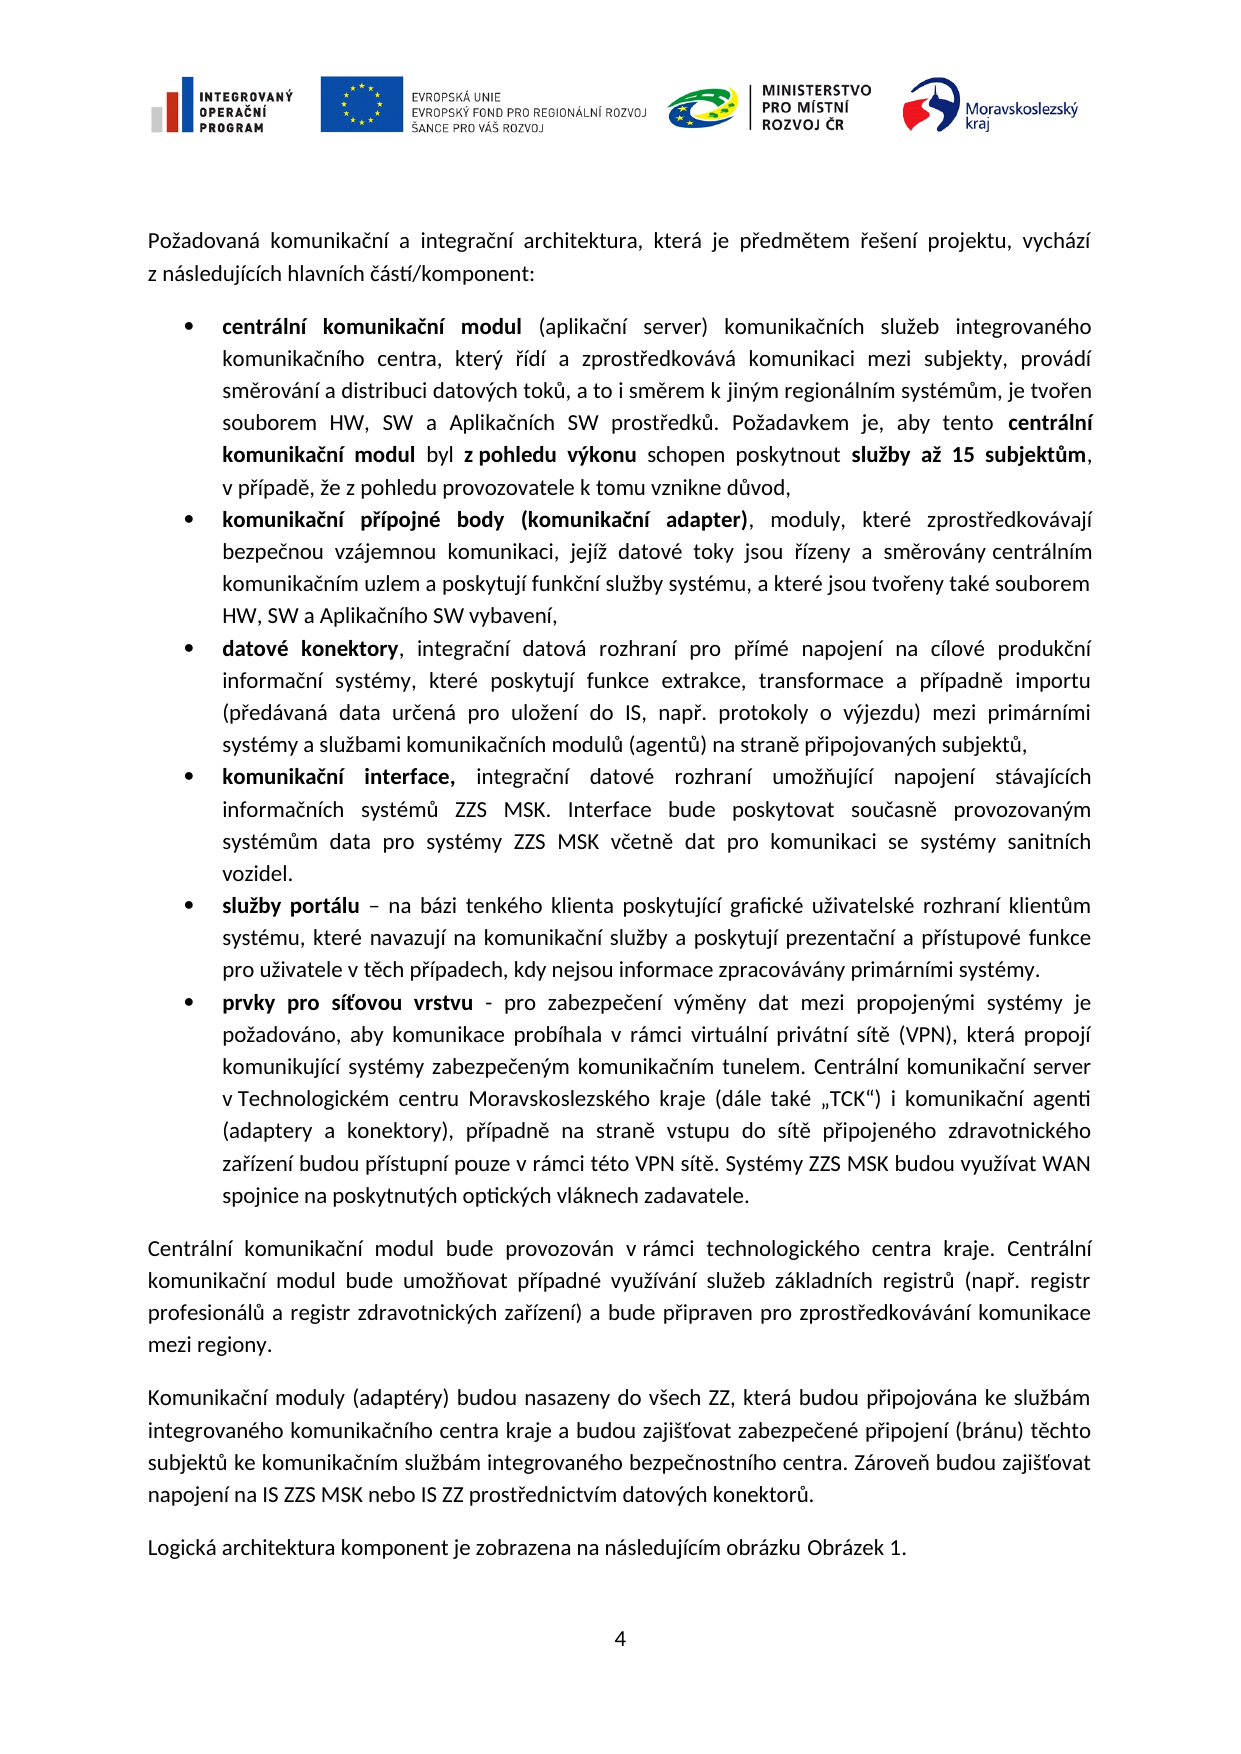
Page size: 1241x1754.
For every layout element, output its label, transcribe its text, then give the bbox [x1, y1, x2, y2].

list centrální komunikační modul (aplikační server) komunikačních služeb integrovaného komunikačního centra, který řídí a zprostředkovává komunikaci mezi subjekty, provádí směrování a distribuci datových toků, a to i směrem k jiným regionálním systémům, je tvořen souborem HW, SW a Aplikačních SW prostředků. Požadavkem je, aby tento centrální komunikační modul byl z pohledu výkonu schopen poskytnout služby až 15 subjektům, v případě, že z pohledu provozovatele k tomu vznikne důvod, [185, 312, 1092, 501]
text Centrální komunikační modul bude provozován v rámci technologického centra kraje. Centrální komunikační modul bude umožňovat případné využívání služeb základních registrů (např. registr profesionálů a registr zdravotnických zařízení) a bude připraven pro zprostředkovávání komunikace mezi regiony. [148, 1234, 1092, 1358]
list služby portálu – na bázi tenkého klienta poskytující grafické uživatelské rozhraní klientům systému, které navazují na komunikační služby a poskytují prezentační a přístupové funkce pro uživatele v těch případech, kdy nejsou informace zpracovávány primárními systémy. [185, 891, 1092, 984]
text Požadovaná komunikační a integrační architektura, která je předmětem řešení projektu, vychází z následujících hlavních částí/komponent: [148, 227, 1092, 287]
list prvky pro síťovou vrstvu - pro zabezpečení výměny dat mezi propojenými systémy je požadováno, aby komunikace probíhala v rámci virtuální privátní sítě (VPN), která propojí komunikující systémy zabezpečeným komunikačním tunelem. Centrální komunikační server v Technologickém centru Moravskoslezského kraje (dále také „TCK“) i komunikační agenti (adaptery a konektory), případně na straně vstupu do sítě připojeného zdravotnického zařízení budou přístupní pouze v rámci této VPN sítě. Systémy ZZS MSK budou využívat WAN spojnice na poskytnutých optických vláknech zadavatele. [185, 988, 1092, 1209]
text Komunikační moduly (adaptéry) budou nasazeny do všech ZZ, která budou připojována ke službám integrovaného komunikačního centra kraje a budou zajišťovat zabezpečené připojení (bránu) těchto subjektů ke komunikačním službám integrovaného bezpečnostního centra. Zároveň budou zajišťovat napojení na IS ZZS MSK nebo IS ZZ prostřednictvím datových konektorů. [148, 1383, 1092, 1508]
picture [147, 73, 1092, 143]
list komunikační interface, integrační datové rozhraní umožňující napojení stávajících informačních systémů ZZS MSK. Interface bude poskytovat současně provozovaným systémům data pro systémy ZZS MSK včetně dat pro komunikaci se systémy sanitních vozidel. [185, 762, 1092, 887]
list datové konektory, integrační datová rozhraní pro přímé napojení na cílové produkční informační systémy, které poskytují funkce extrakce, transformace a případně importu (předávaná data určená pro uložení do IS, např. protokoly o výjezdu) mezi primárními systémy a službami komunikačních modulů (agentů) na straně připojovaných subjektů, [185, 634, 1092, 758]
list komunikační přípojné body (komunikační adapter), moduly, které zprostředkovávají bezpečnou vzájemnou komunikaci, jejíž datové toky jsou řízeny a směrovány centrálním komunikačním uzlem a poskytují funkční služby systému, a které jsou tvořeny také souborem HW, SW a Aplikačního SW vybavení, [185, 505, 1092, 629]
